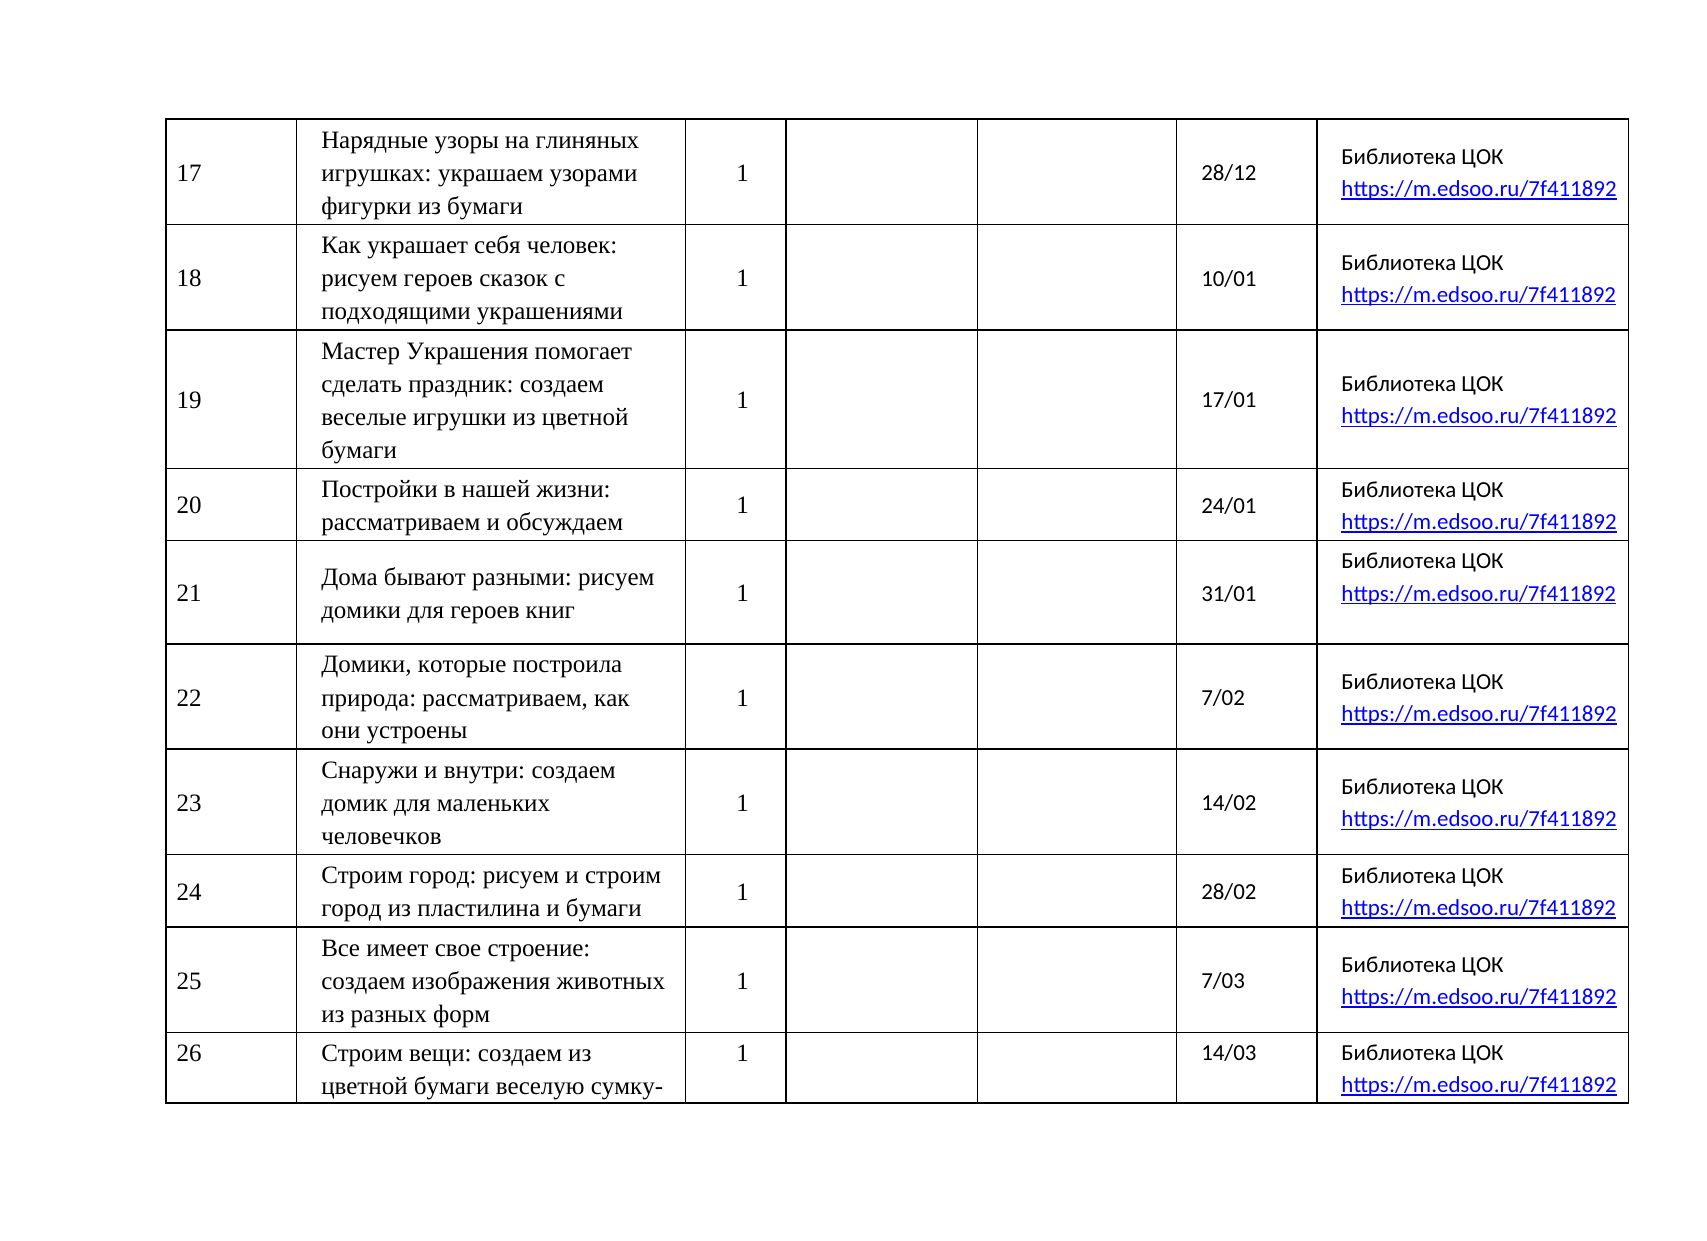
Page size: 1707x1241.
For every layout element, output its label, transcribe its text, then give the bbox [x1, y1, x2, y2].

table_cell [787, 1033, 977, 1102]
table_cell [1318, 120, 1628, 223]
table_cell 31/01 [1177, 541, 1316, 643]
table_cell Мастер Украшения помогает сделать праздник: создаем веселые игрушки из цветной бумаги [297, 331, 685, 467]
table_cell [978, 928, 1176, 1031]
table_cell [787, 120, 977, 223]
table_cell [787, 855, 977, 926]
table_cell [787, 645, 977, 748]
table_cell 17 [167, 120, 296, 223]
table_cell 7/03 [1177, 928, 1316, 1031]
table_cell 21 [167, 541, 296, 643]
table_cell 19 [167, 331, 296, 467]
table_cell 25 [167, 928, 296, 1031]
table_cell [787, 541, 977, 643]
table_cell 20 [167, 469, 296, 540]
table_cell [978, 1033, 1176, 1102]
table_cell 18 [167, 225, 296, 329]
table_cell 1 [686, 225, 785, 329]
table_cell 1 [686, 331, 785, 467]
table_cell Библиотека ЦОК https://m.edsoo.ru/7f411892 [1318, 645, 1628, 748]
table_cell Все имеет свое строение: создаем изображения животных из разных форм [297, 928, 685, 1031]
table_cell [978, 331, 1176, 467]
table_cell [978, 120, 1176, 223]
table_cell 1 [686, 120, 785, 223]
table_cell Библиотека ЦОК https://m.edsoo.ru/7f411892 [1318, 331, 1628, 467]
table_cell Строим город: рисуем и строим город из пластилина и бумаги [297, 855, 685, 926]
table_cell 1 [686, 1033, 785, 1102]
table_cell 1 [686, 541, 785, 643]
table_cell Нарядные узоры на глиняных игрушках: украшаем узорами фигурки из бумаги [297, 120, 685, 223]
table_cell [978, 750, 1176, 854]
table_cell 26 [167, 1033, 296, 1102]
table_cell [787, 928, 977, 1031]
table_cell 17/01 [1177, 331, 1316, 467]
table_cell 24/01 [1177, 469, 1316, 540]
table_cell [978, 225, 1176, 329]
table_cell Дома бывают разными: рисуем домики для героев книг [297, 541, 685, 643]
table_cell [1318, 1033, 1628, 1102]
table_cell 1 [686, 750, 785, 854]
table_cell [787, 331, 977, 467]
table_cell Библиотека ЦОК https://m.edsoo.ru/7f411892 [1318, 855, 1628, 926]
table_cell Библиотека ЦОК https://m.edsoo.ru/7f411892 [1318, 541, 1628, 643]
table_cell [978, 469, 1176, 540]
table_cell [1318, 928, 1628, 1031]
table_cell 14/02 [1177, 750, 1316, 854]
table_cell 10/01 [1177, 225, 1316, 329]
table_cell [297, 1033, 685, 1102]
table_cell 22 [167, 645, 296, 748]
table_cell [978, 541, 1176, 643]
table_cell Постройки в нашей жизни: рассматриваем и обсуждаем [297, 469, 685, 540]
table_cell [787, 225, 977, 329]
table_cell 28/12 [1177, 120, 1316, 223]
table_cell Домики, которые построила природа: рассматриваем, как они устроены [297, 645, 685, 748]
table_cell 1 [686, 928, 785, 1031]
table_cell 14/03 [1177, 1033, 1316, 1102]
table_cell Библиотека ЦОК https://m.edsoo.ru/7f411892 [1318, 750, 1628, 854]
table_cell [978, 645, 1176, 748]
table_cell Как украшает себя человек: рисуем героев сказок с подходящими украшениями [297, 225, 685, 329]
table_cell [787, 469, 977, 540]
table_cell 23 [167, 750, 296, 854]
table_cell 1 [686, 469, 785, 540]
table_cell [787, 750, 977, 854]
table_cell Снаружи и внутри: создаем домик для маленьких человечков [297, 750, 685, 854]
table_cell 7/02 [1177, 645, 1316, 748]
table_cell 24 [167, 855, 296, 926]
table_cell 1 [686, 645, 785, 748]
table_cell 28/02 [1177, 855, 1316, 926]
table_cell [1318, 225, 1628, 329]
table_cell 1 [686, 855, 785, 926]
table_cell [978, 855, 1176, 926]
table_cell Библиотека ЦОК https://m.edsoo.ru/7f411892 [1318, 469, 1628, 540]
